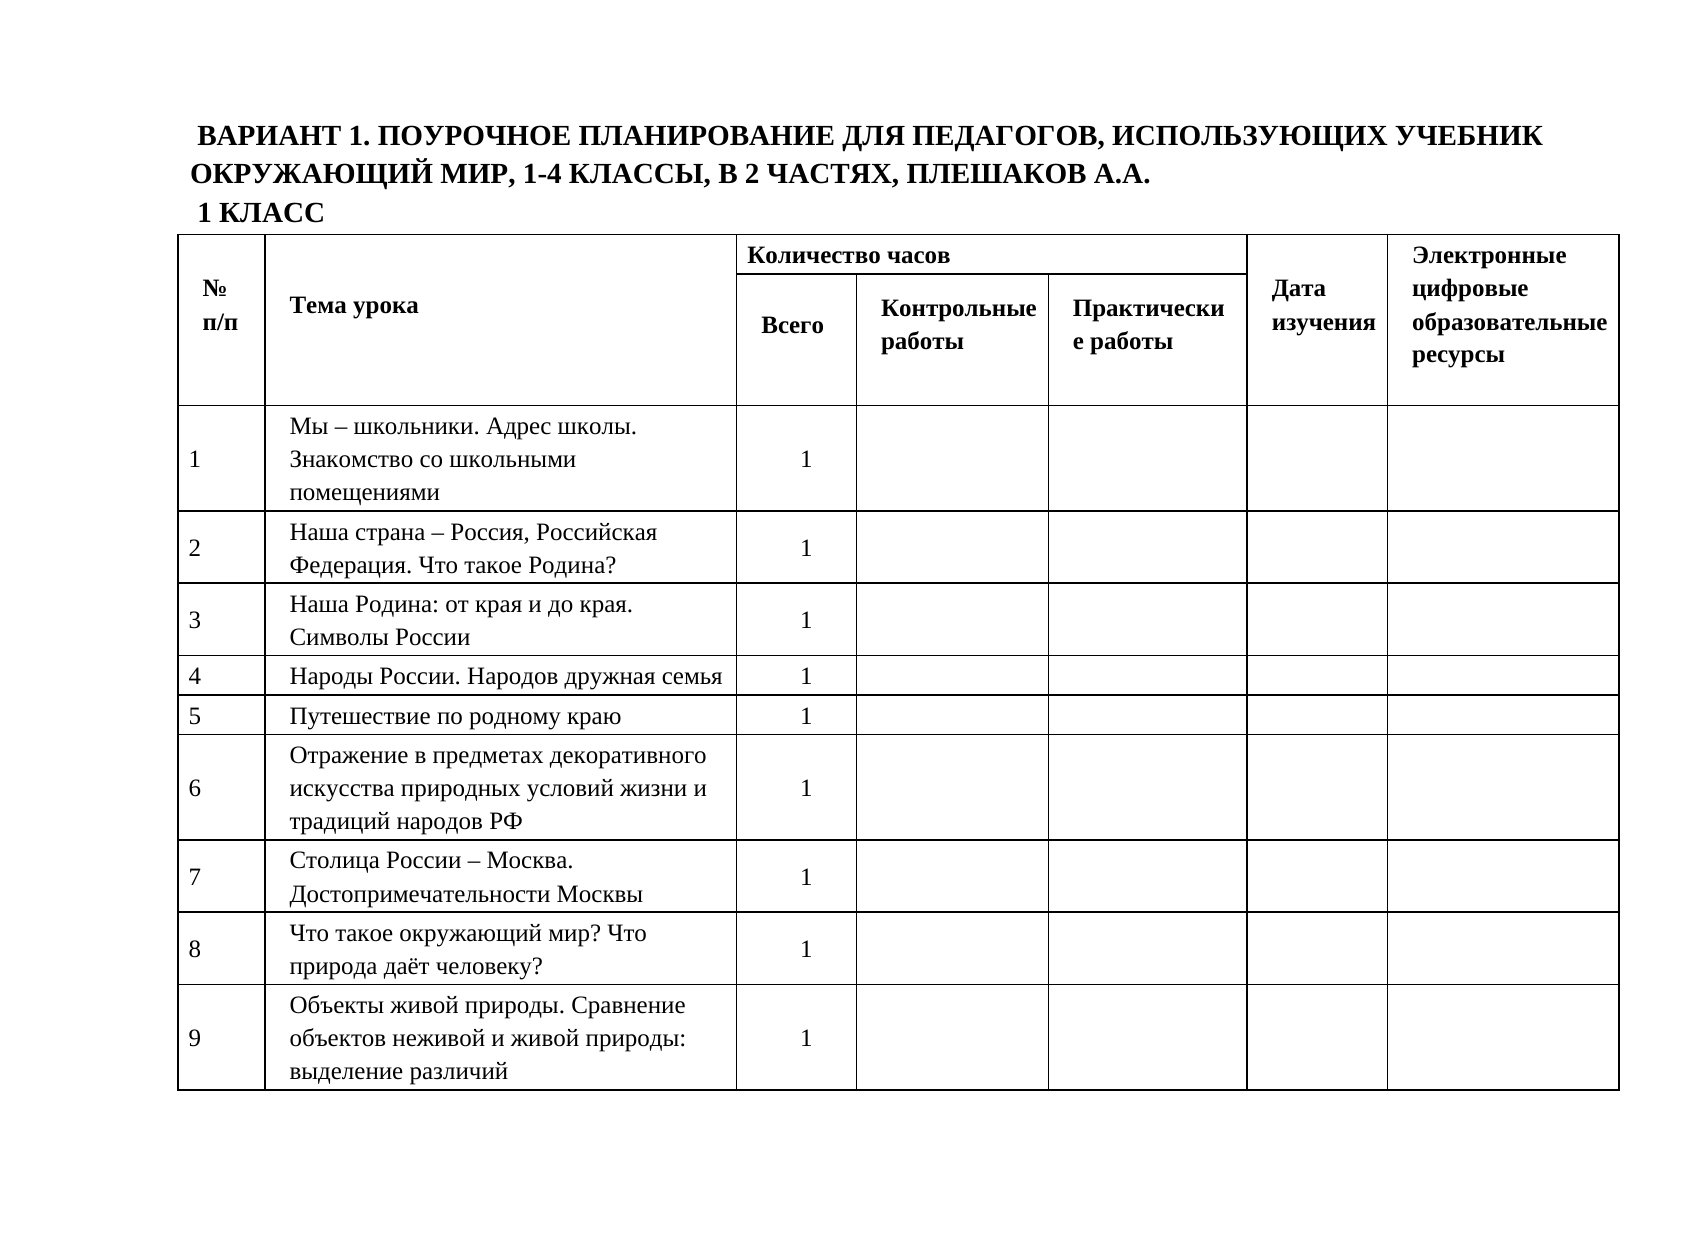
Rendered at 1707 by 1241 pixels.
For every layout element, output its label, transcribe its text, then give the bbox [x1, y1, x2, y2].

table_cell Практические работы [1049, 275, 1246, 404]
table_cell 1 [737, 406, 856, 510]
table_cell 1 [737, 696, 856, 733]
table_cell Что такое окружающий мир? Что природа даёт человеку? [266, 913, 736, 984]
table_cell 8 [179, 913, 264, 984]
table_cell [1248, 913, 1387, 984]
table_cell 3 [179, 584, 264, 655]
table_cell [1388, 913, 1618, 984]
table_cell [1049, 913, 1246, 984]
table_cell [1248, 584, 1387, 655]
text 1 КЛАСС [190, 195, 1618, 229]
table_cell Мы – школьники. Адрес школы. Знакомство со школьными помещениями [266, 406, 736, 510]
table_cell [857, 656, 1048, 694]
table_cell [1049, 735, 1246, 839]
table_cell 1 [737, 512, 856, 582]
table_cell 1 [179, 406, 264, 510]
table_cell [1049, 406, 1246, 510]
table_cell [1049, 696, 1246, 733]
table_cell 2 [179, 512, 264, 582]
table_cell Контрольные работы [857, 275, 1048, 404]
table_cell 1 [737, 735, 856, 839]
table_cell [857, 841, 1048, 911]
table_cell [1248, 656, 1387, 694]
table_cell [1049, 512, 1246, 582]
table_cell [1248, 696, 1387, 733]
table_cell [1049, 985, 1246, 1089]
table_cell [857, 913, 1048, 984]
table_header Дата изучения [1248, 235, 1387, 404]
table_cell [1388, 656, 1618, 694]
table_cell [1049, 584, 1246, 655]
table_cell 1 [737, 656, 856, 694]
table_cell 1 [737, 913, 856, 984]
table_cell [1248, 985, 1387, 1089]
table_cell Наша страна – Россия, Российская Федерация. Что такое Родина? [266, 512, 736, 582]
table_cell 1 [737, 841, 856, 911]
table_cell [857, 696, 1048, 733]
table_header Электронные цифровые образовательные ресурсы [1388, 235, 1618, 404]
table_header Тема урока [266, 235, 736, 404]
table_cell [1248, 841, 1387, 911]
table_cell [857, 406, 1048, 510]
table_cell [1388, 985, 1618, 1089]
table_header № п/п [179, 235, 264, 404]
table_cell 1 [737, 985, 856, 1089]
table_cell [1388, 584, 1618, 655]
table_cell [1388, 406, 1618, 510]
table_cell [857, 512, 1048, 582]
table_cell Наша Родина: от края и до края. Символы России [266, 584, 736, 655]
table_cell 4 [179, 656, 264, 694]
table_cell [857, 985, 1048, 1089]
table_cell [1049, 841, 1246, 911]
table_cell Народы России. Народов дружная семья [266, 656, 736, 694]
table_cell Всего [737, 275, 856, 404]
table_cell [1049, 656, 1246, 694]
table_cell Отражение в предметах декоративного искусства природных условий жизни и традиций народов РФ [266, 735, 736, 839]
table_cell [857, 735, 1048, 839]
table_cell Столица России ‒ Москва. Достопримечательности Москвы [266, 841, 736, 911]
table_cell 6 [179, 735, 264, 839]
table_cell Путешествие по родному краю [266, 696, 736, 733]
table_cell 1 [737, 584, 856, 655]
table_cell [857, 584, 1048, 655]
table_cell 9 [179, 985, 264, 1089]
table_cell [1248, 406, 1387, 510]
text ВАРИАНТ 1. ПОУРОЧНОЕ ПЛАНИРОВАНИЕ ДЛЯ ПЕДАГОГОВ, ИСПОЛЬЗУЮЩИХ УЧЕБНИК ОКРУЖАЮЩИЙ МИР, 1-4 КЛАССЫ, В 2 ЧАСТЯХ, ПЛЕШАКОВ А.А. [190, 118, 1618, 190]
table_cell [1248, 735, 1387, 839]
table_header Количество часов [737, 235, 1246, 273]
table_cell [1388, 512, 1618, 582]
table_cell [1388, 735, 1618, 839]
table_cell 5 [179, 696, 264, 733]
table_cell [1248, 512, 1387, 582]
table_cell [1388, 696, 1618, 733]
table_cell Объекты живой природы. Сравнение объектов неживой и живой природы: выделение различий [266, 985, 736, 1089]
table_cell 7 [179, 841, 264, 911]
table_cell [1388, 841, 1618, 911]
